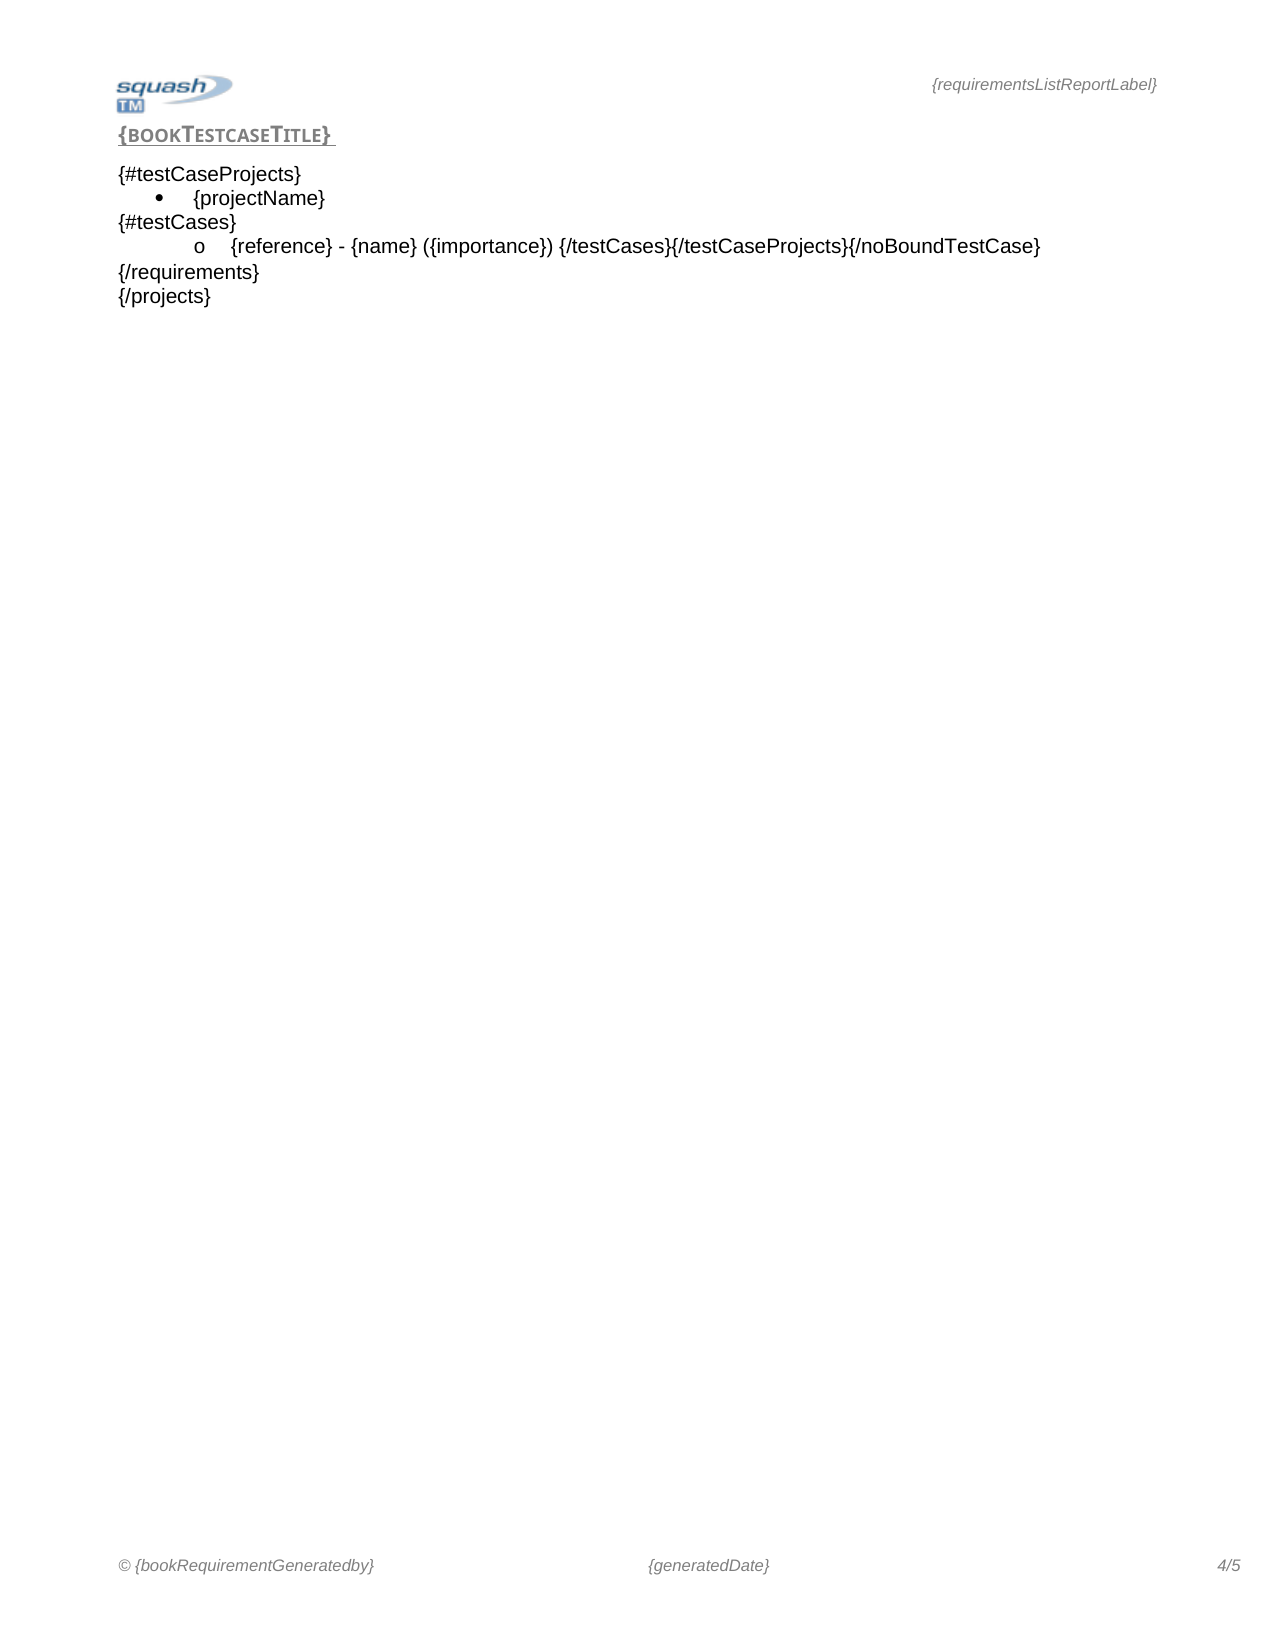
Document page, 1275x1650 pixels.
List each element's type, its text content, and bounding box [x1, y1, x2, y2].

subtitle {bookTestcaseTitle} [118, 118, 1157, 149]
picture [111, 69, 237, 117]
text {/projects} [118, 284, 1157, 308]
text {/requirements} [118, 260, 1157, 284]
list {projectName} [156, 186, 1157, 210]
list {reference} - {name} ({importance}) {/testCases}{/testCaseProjects}{/noBoundTestCase} [193, 234, 1157, 260]
text {#testCases} [118, 210, 1157, 234]
text {#testCaseProjects} [118, 162, 1157, 186]
